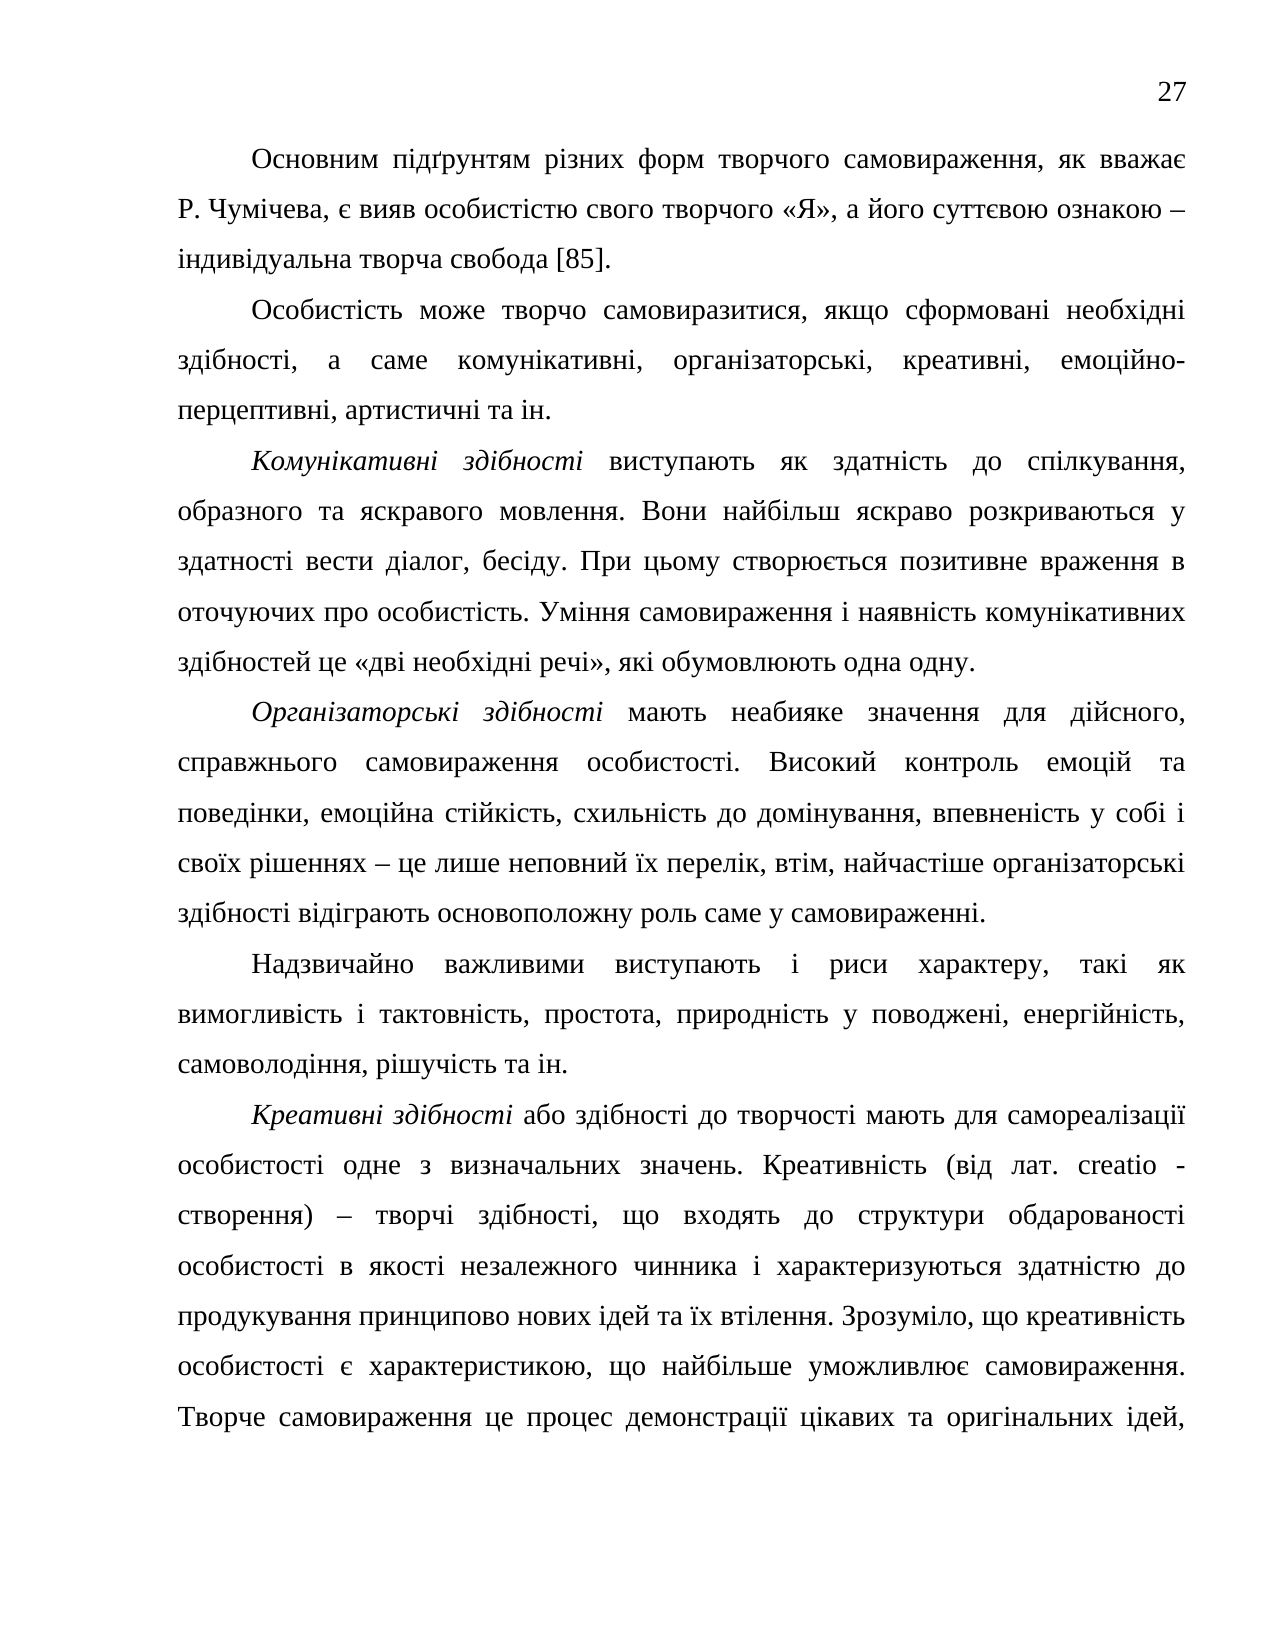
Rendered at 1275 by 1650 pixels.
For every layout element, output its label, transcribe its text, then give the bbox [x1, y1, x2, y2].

text Комунікативні здібності виступають як здатність до спілкування, образного та яскравого мовлення. Вони найбільш яскраво розкриваються у здатності вести діалог, бесіду. При цьому створюється позитивне враження в оточуючих про особистість. Уміння самовираження і наявність комунікативних здібностей це «дві необхідні речі», які обумовлюють одна одну. [177, 443, 1186, 677]
text Надзвичайно важливими виступають і риси характеру, такі як вимогливість і тактовність, простота, природність у поводжені, енергійність, самоволодіння, рішучість та ін. [177, 946, 1186, 1080]
text Організаторські здібності мають неабияке значення для дійсного, справжнього самовираження особистості. Високий контроль емоцій та поведінки, емоційна стійкість, схильність до домінування, впевненість у собі і своїх рішеннях – це лише неповний їх перелік, втім, найчастіше організаторські здібності відіграють основоположну роль саме у самовираженні. [177, 694, 1186, 929]
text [177, 1097, 1186, 1432]
text Основним підґрунтям різних форм творчого самовираження, як вважає Р. Чумічева, є вияв особистістю свого творчого «Я», а його суттєвою ознакою – індивідуальна творча свобода [85]. [177, 141, 1186, 275]
text Особистість може творчо самовиразитися, якщо сформовані необхідні здібності, а саме комунікативні, організаторські, креативні, емоційно-перцептивні, артистичні та ін. [177, 292, 1186, 426]
